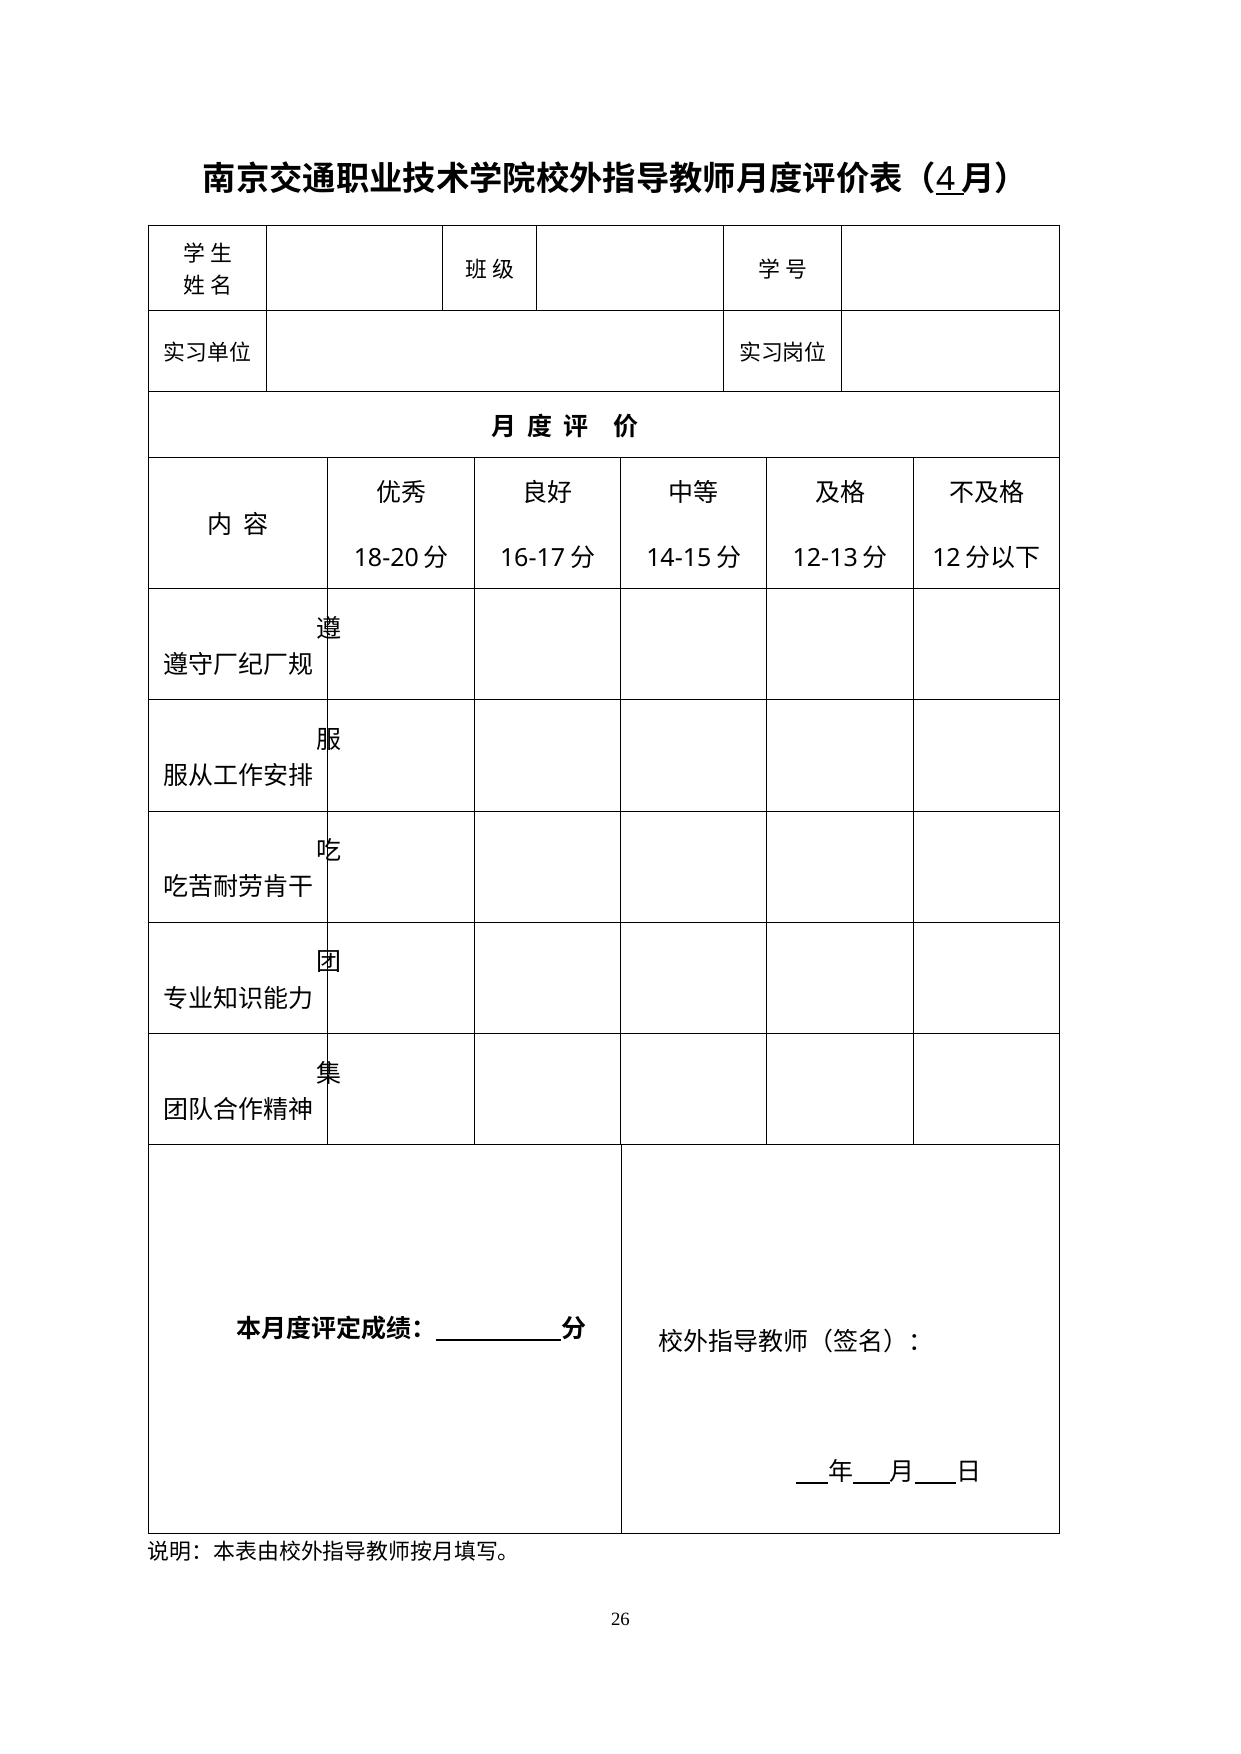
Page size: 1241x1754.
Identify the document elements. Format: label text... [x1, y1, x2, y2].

table_cell [767, 589, 913, 699]
table_cell 月 度 评 价 [149, 392, 1059, 457]
table_cell [621, 700, 766, 811]
table_cell [267, 311, 723, 391]
table_cell 实习单位 [149, 311, 266, 391]
table_cell [475, 700, 620, 811]
table_cell [328, 923, 474, 1033]
table_cell [914, 1034, 1059, 1144]
table_header [267, 226, 442, 310]
table_cell 及格 12-13分 [767, 458, 913, 588]
table_cell [621, 1034, 766, 1144]
table_cell 优秀 18-20分 [328, 458, 474, 588]
table_cell 中等 14-15分 [621, 458, 766, 588]
table_cell [767, 812, 913, 922]
table_header 班 级 [443, 226, 536, 310]
table_cell [914, 589, 1059, 699]
table_header 学 生 姓 名 [149, 226, 266, 310]
table_cell [914, 923, 1059, 1033]
table_cell [842, 311, 1059, 391]
table_cell [767, 923, 913, 1033]
text 南京交通职业技术学院校外指导教师月度评价表（4 月） [148, 143, 1092, 208]
table_cell [621, 923, 766, 1033]
text 说明：本表由校外指导教师按月填写。 [148, 1534, 1092, 1566]
table_cell [328, 812, 474, 922]
table_cell [914, 812, 1059, 922]
table_cell 不及格 12分以下 [914, 458, 1059, 588]
table_cell 团专业知识能力 [149, 923, 327, 1033]
table_cell [914, 700, 1059, 811]
table_cell 内 容 [149, 458, 327, 588]
table_cell [328, 589, 474, 699]
table_cell [621, 812, 766, 922]
table_header 学 号 [724, 226, 841, 310]
table_cell 集团队合作精神 [149, 1034, 327, 1144]
table_cell 实习岗位 [724, 311, 841, 391]
table_cell 本月度评定成绩： 分 [149, 1145, 621, 1533]
table_cell [475, 923, 620, 1033]
table_cell [475, 589, 620, 699]
table_cell 服服从工作安排 [149, 700, 327, 811]
table_header [537, 226, 723, 310]
table_cell [621, 589, 766, 699]
table_cell 良好 16-17分 [475, 458, 620, 588]
table_cell 遵遵守厂纪厂规 [149, 589, 327, 699]
table_cell [328, 1034, 474, 1144]
table_cell [475, 1034, 620, 1144]
table_cell [475, 812, 620, 922]
table_cell [767, 1034, 913, 1144]
table_cell 吃吃苦耐劳肯干 [149, 812, 327, 922]
table_header [842, 226, 1059, 310]
table_cell [328, 700, 474, 811]
table_cell 校外指导教师（签名）： 年 月 日 [622, 1145, 1059, 1533]
table_cell [767, 700, 913, 811]
